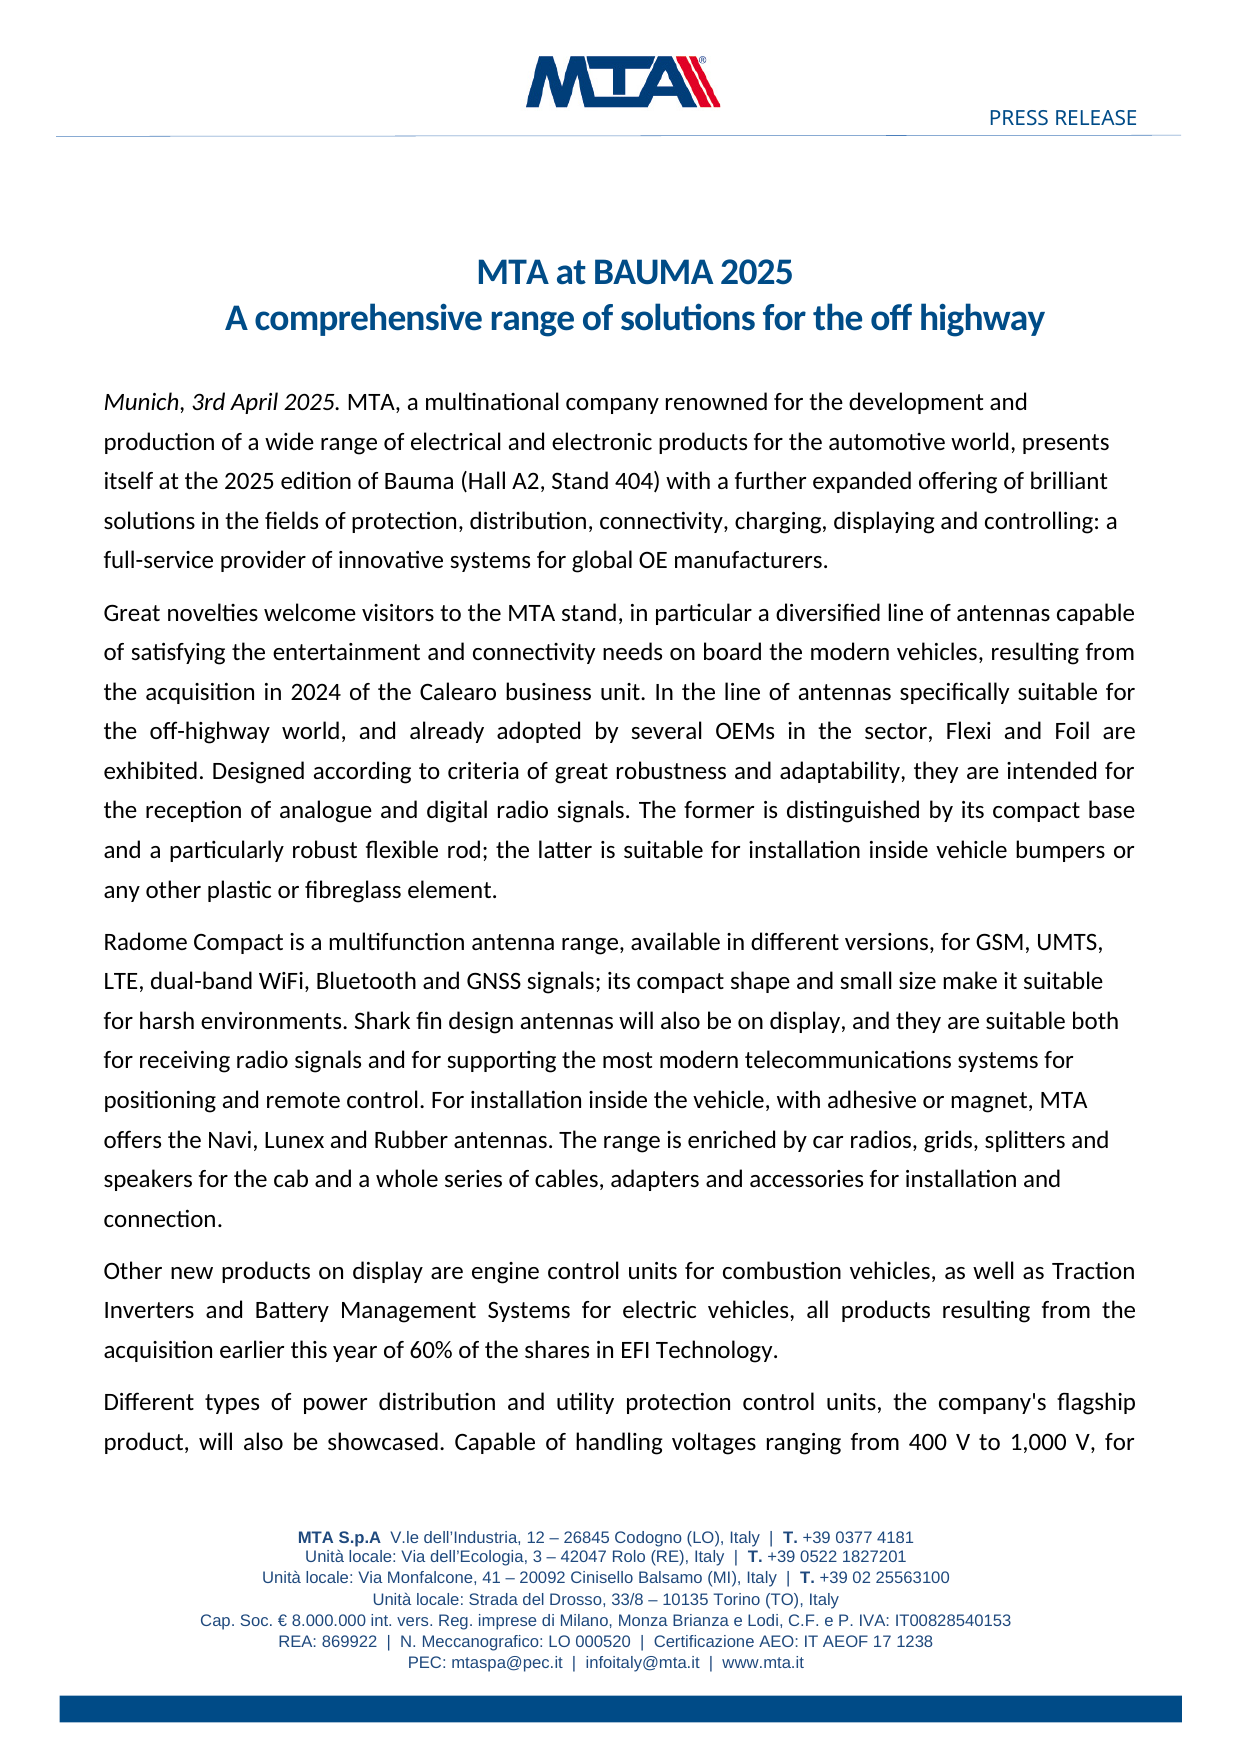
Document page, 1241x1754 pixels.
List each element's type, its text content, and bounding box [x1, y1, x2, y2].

text Other new products on display are engine control units for combustion vehicles, as well as Traction Inverters and Battery Management Systems for electric vehicles, all products resulting from the acquisition earlier this year of 60% of the shares in EFI Technology. [103, 1255, 1137, 1365]
text Munich, 3rd April 2025. MTA, a multinational company renowned for the development and production of a wide range of electrical and electronic products for the automotive world, presents itself at the 2025 edition of Bauma (Hall A2, Stand 404) with a further expanded offering of brilliant solutions in the fields of protection, distribution, connectivity, charging, displaying and controlling: a full-service provider of innovative systems for global OE manufacturers. [103, 386, 1137, 575]
picture [520, 56, 721, 111]
text Radome Compact is a multifunction antenna range, available in different versions, for GSM, UMTS, LTE, dual-band WiFi, Bluetooth and GNSS signals; its compact shape and small size make it suitable for harsh environments. Shark fin design antennas will also be on display, and they are suitable both for receiving radio signals and for supporting the most modern telecommunications systems for positioning and remote control. For installation inside the vehicle, with adhesive or magnet, MTA offers the Navi, Lunex and Rubber antennas. The range is enriched by car radios, grids, splitters and speakers for the cab and a whole series of cables, adapters and accessories for installation and connection. [103, 926, 1137, 1233]
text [103, 1386, 1137, 1456]
text A comprehensive range of solutions for the off highway [133, 294, 1138, 339]
text Great novelties welcome visitors to the MTA stand, in particular a diversified line of antennas capable of satisfying the entertainment and connectivity needs on board the modern vehicles, resulting from the acquisition in 2024 of the Calearo business unit. In the line of antennas specifically suitable for the off-highway world, and already adopted by several OEMs in the sector, Flexi and Foil are exhibited. Designed according to criteria of great robustness and adaptability, they are intended for the reception of analogue and digital radio signals. The former is distinguished by its compact base and a particularly robust flexible rod; the latter is suitable for installation inside vehicle bumpers or any other plastic or fibreglass element. [103, 597, 1137, 904]
text MTA at BAUMA 2025 [133, 248, 1138, 294]
